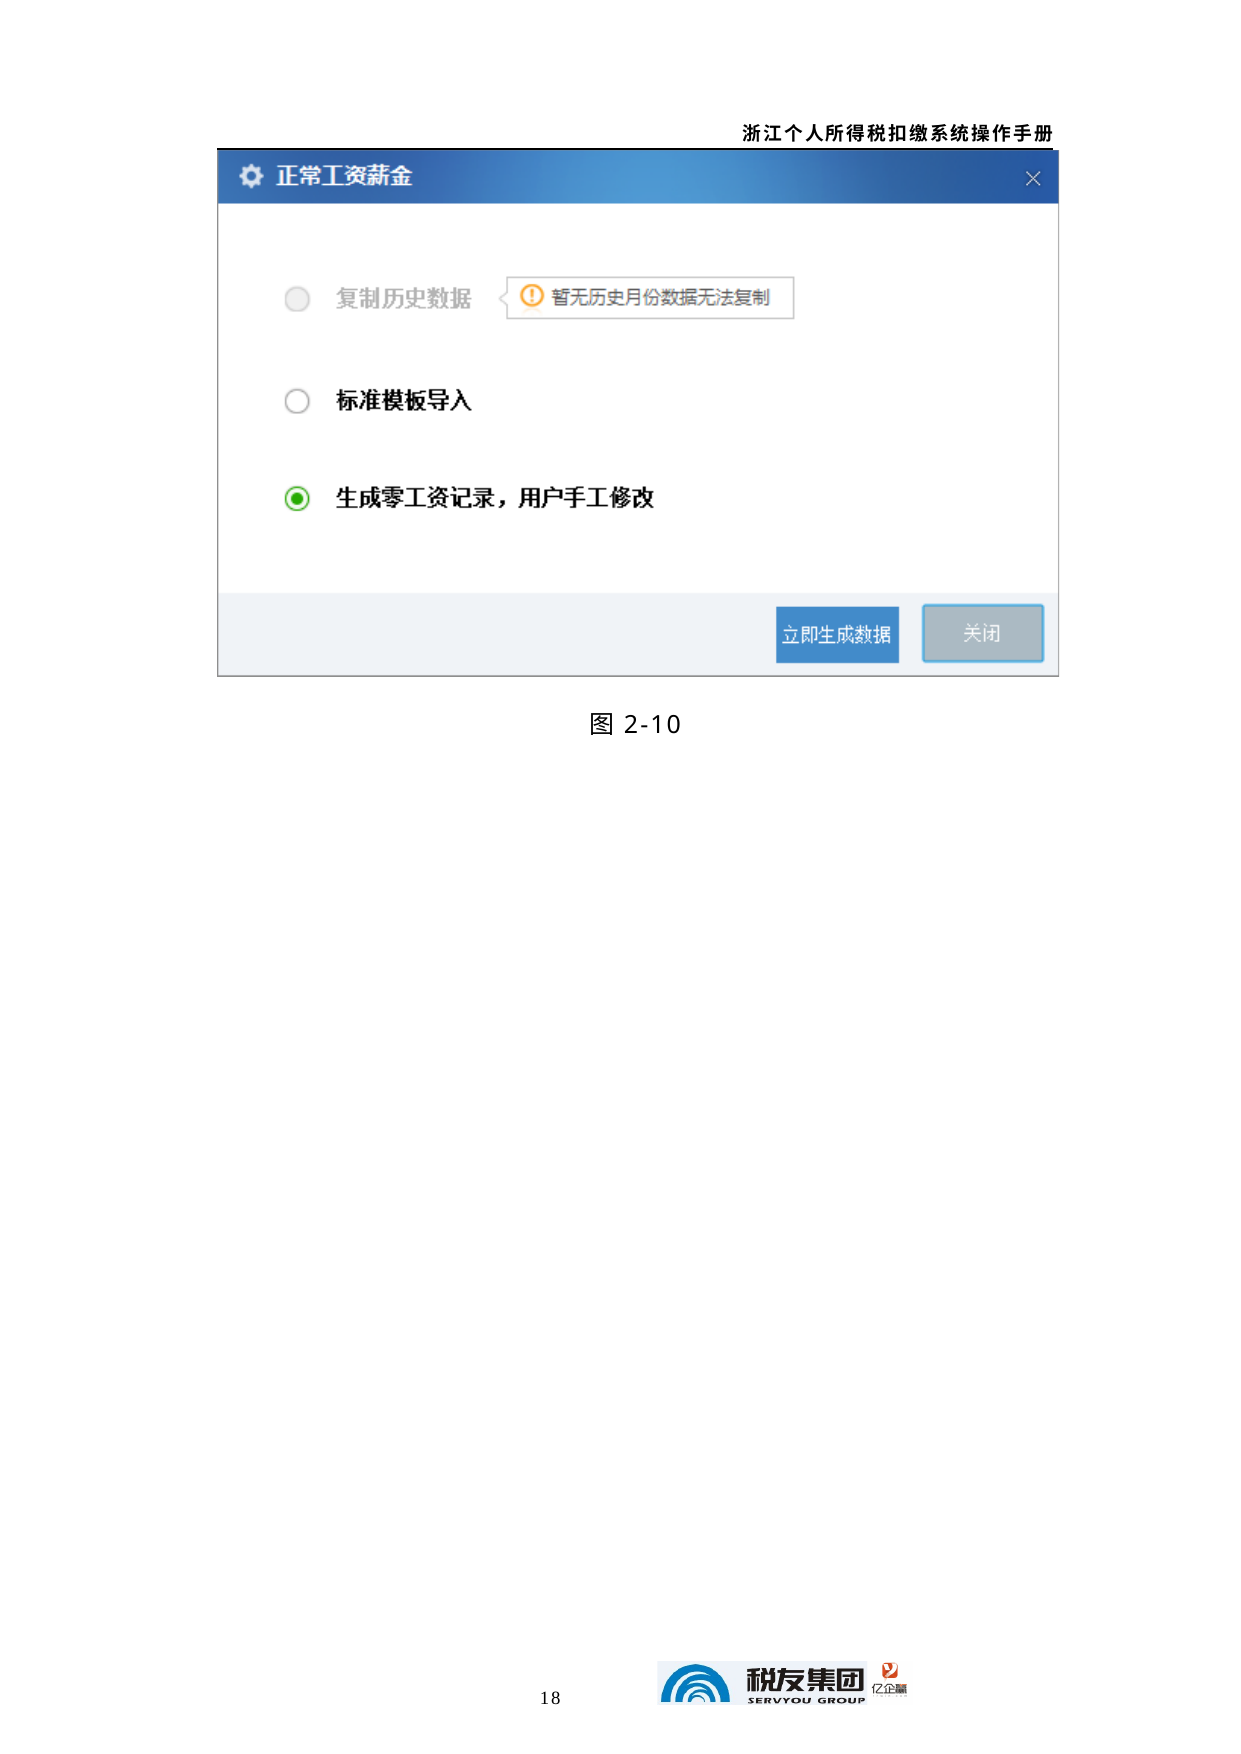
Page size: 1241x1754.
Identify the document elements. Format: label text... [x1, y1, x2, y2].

picture [657, 1661, 914, 1705]
picture [217, 150, 1060, 677]
